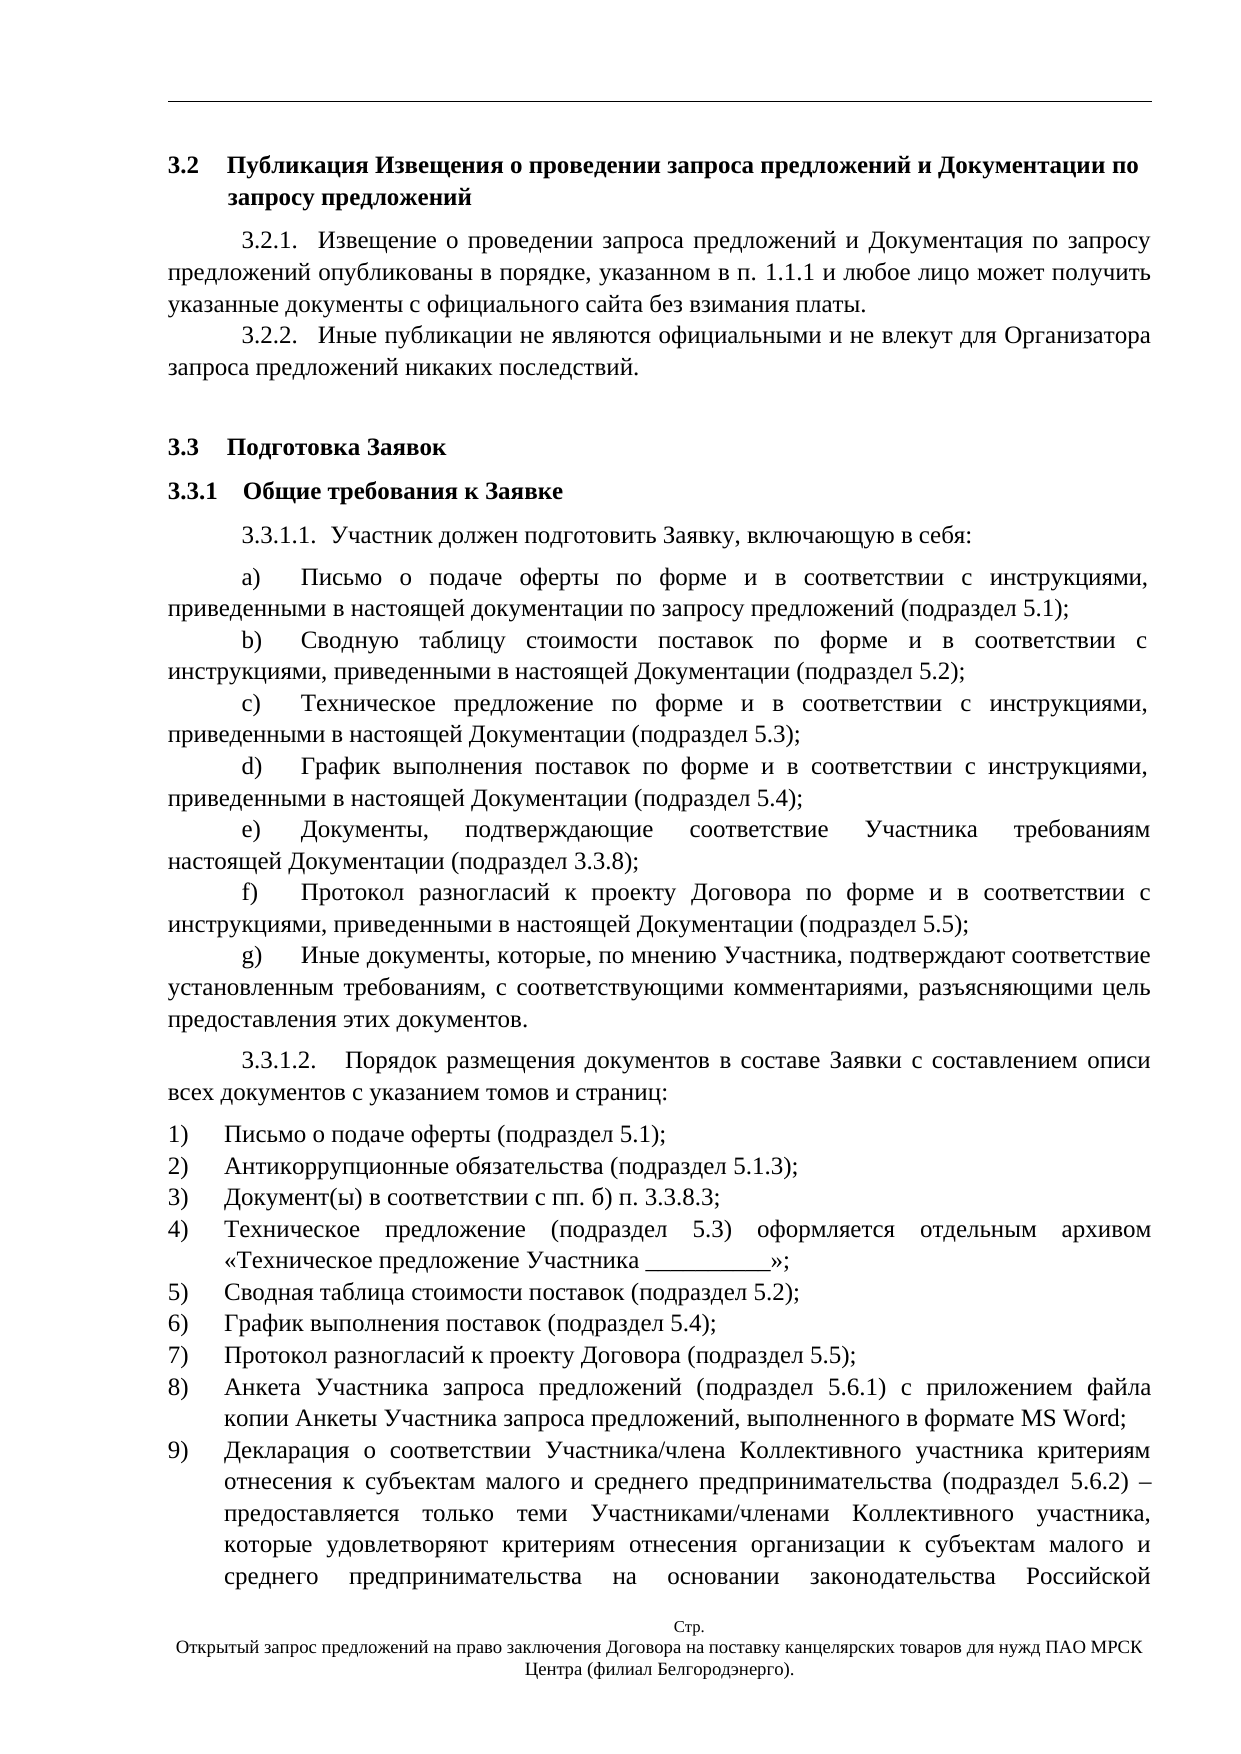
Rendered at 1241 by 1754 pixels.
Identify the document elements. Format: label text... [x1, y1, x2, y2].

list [168, 1435, 1152, 1590]
list Иные документы, которые, по мнению Участника, подтверждают соответствие установленным требованиям, с соответствующими комментариями, разъясняющими цель предоставления этих документов. [168, 941, 1152, 1032]
list Иные публикации не являются официальными и не влекут для Организатора запроса предложений никаких последствий. [168, 320, 1152, 381]
subtitle Публикация Извещения о проведении запроса предложений и Документации по запросу предложений [168, 150, 1152, 210]
list Участник должен подготовить Заявку, включающую в себя: [168, 520, 1152, 548]
subtitle Подготовка Заявок [168, 432, 1152, 460]
list Порядок размещения документов в составе Заявки с составлением описи всех документов с указанием томов и страниц: [168, 1046, 1152, 1106]
subtitle Общие требования к Заявке [168, 476, 1152, 504]
